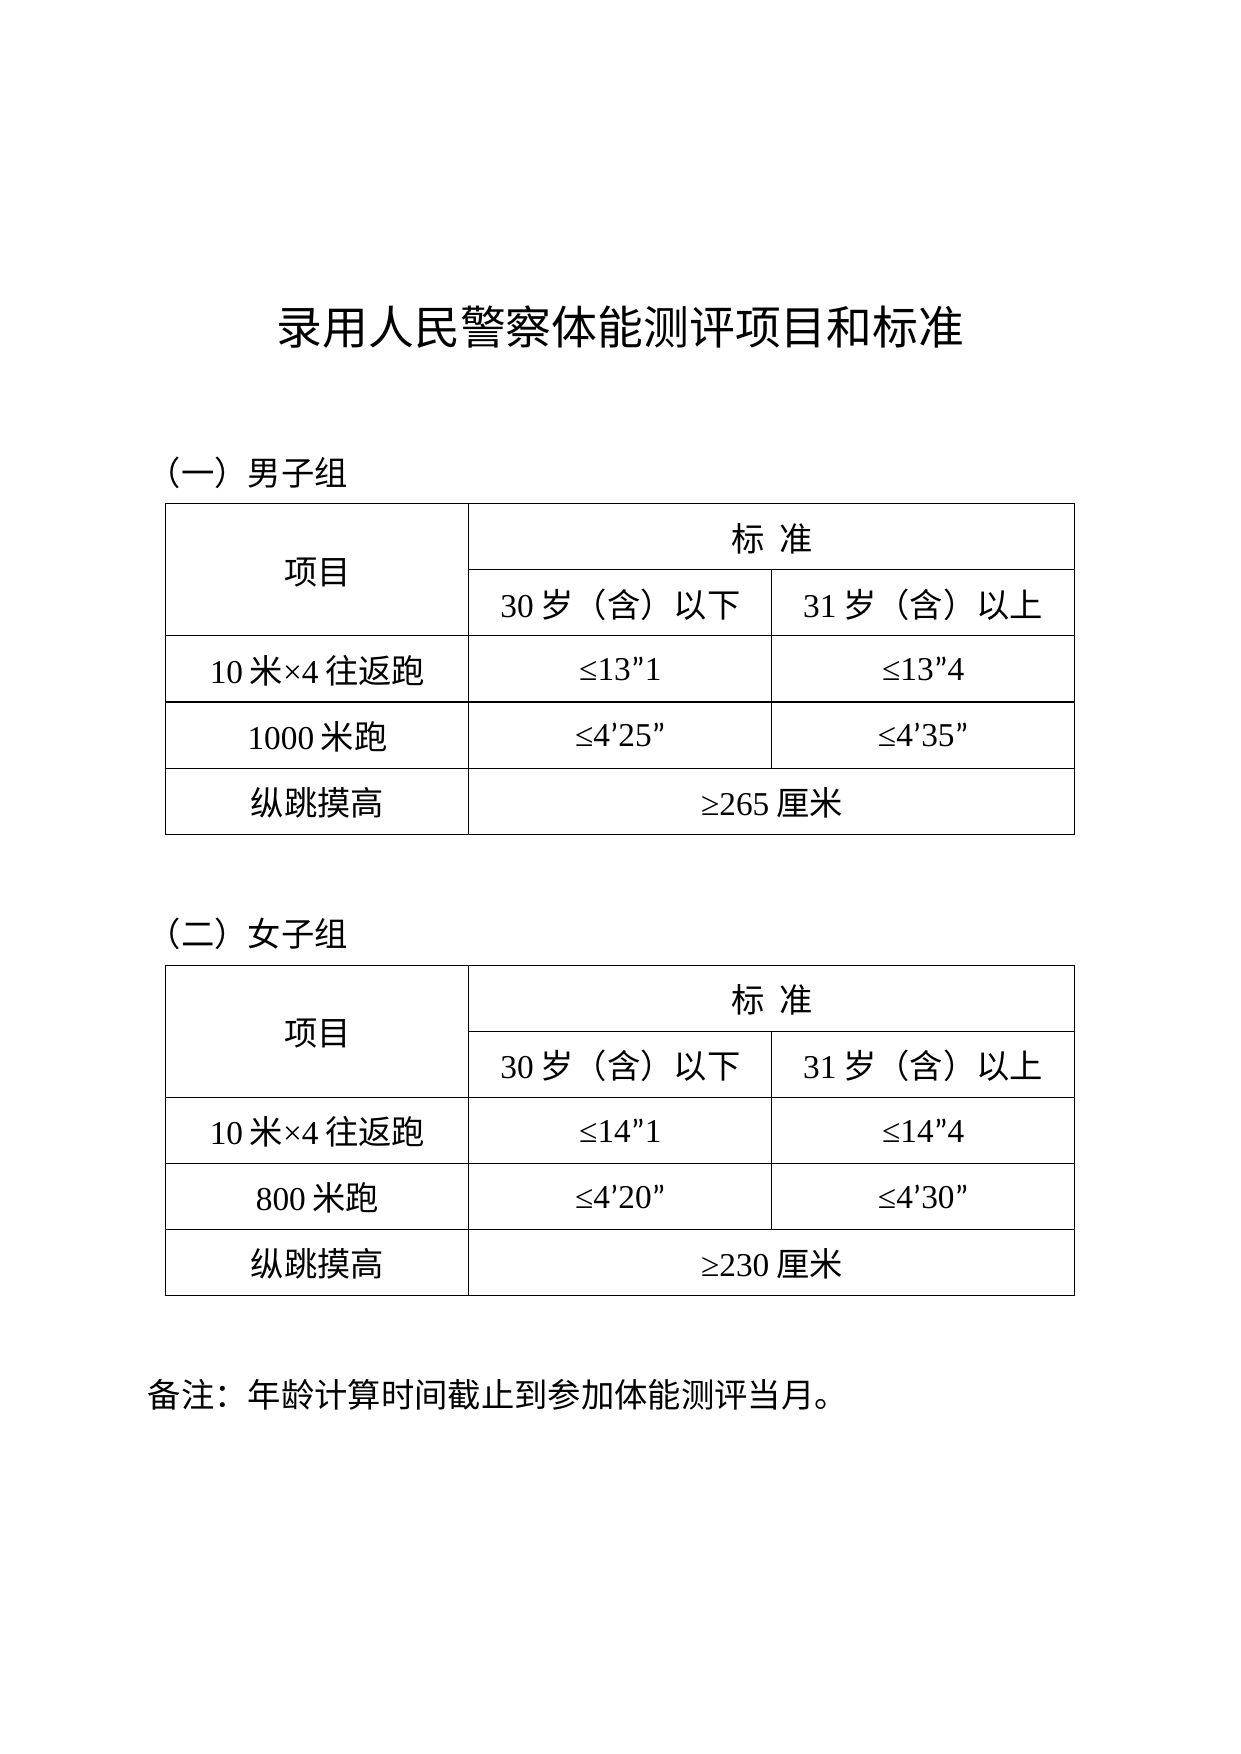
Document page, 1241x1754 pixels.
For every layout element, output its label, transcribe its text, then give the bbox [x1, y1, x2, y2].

table_cell 纵跳摸高 [166, 769, 468, 833]
table_header 标 准 [469, 966, 1074, 1031]
table_cell ≥230厘米 [469, 1230, 1074, 1295]
table_cell 31岁（含）以上 [772, 1032, 1074, 1097]
text 录用人民警察体能测评项目和标准 [148, 276, 1093, 373]
table_cell 30岁（含）以下 [469, 570, 771, 635]
table_header 项目 [166, 966, 468, 1097]
table_cell ≤13”1 [469, 636, 771, 701]
table_cell 800米跑 [166, 1164, 468, 1229]
table_cell ≥265厘米 [469, 769, 1074, 833]
table_cell ≤14”4 [772, 1098, 1074, 1163]
table_cell ≤4’30” [772, 1164, 1074, 1229]
table_cell 10米×4往返跑 [166, 636, 468, 701]
table_cell ≤4’25” [469, 703, 771, 767]
text 备注：年龄计算时间截止到参加体能测评当月。 [148, 1361, 1093, 1426]
table_cell 30岁（含）以下 [469, 1032, 771, 1097]
table_cell ≤14”1 [469, 1098, 771, 1163]
table_cell ≤13”4 [772, 636, 1074, 701]
table_header 标 准 [469, 504, 1074, 569]
table_cell ≤4’20” [469, 1164, 771, 1229]
text （一）男子组 [148, 438, 1093, 503]
table_cell 1000米跑 [166, 703, 468, 767]
table_cell ≤4’35” [772, 703, 1074, 767]
table_header 项目 [166, 504, 468, 635]
table_cell 31岁（含）以上 [772, 570, 1074, 635]
table_cell 纵跳摸高 [166, 1230, 468, 1295]
text （二）女子组 [148, 899, 1093, 964]
table_cell 10米×4往返跑 [166, 1098, 468, 1163]
